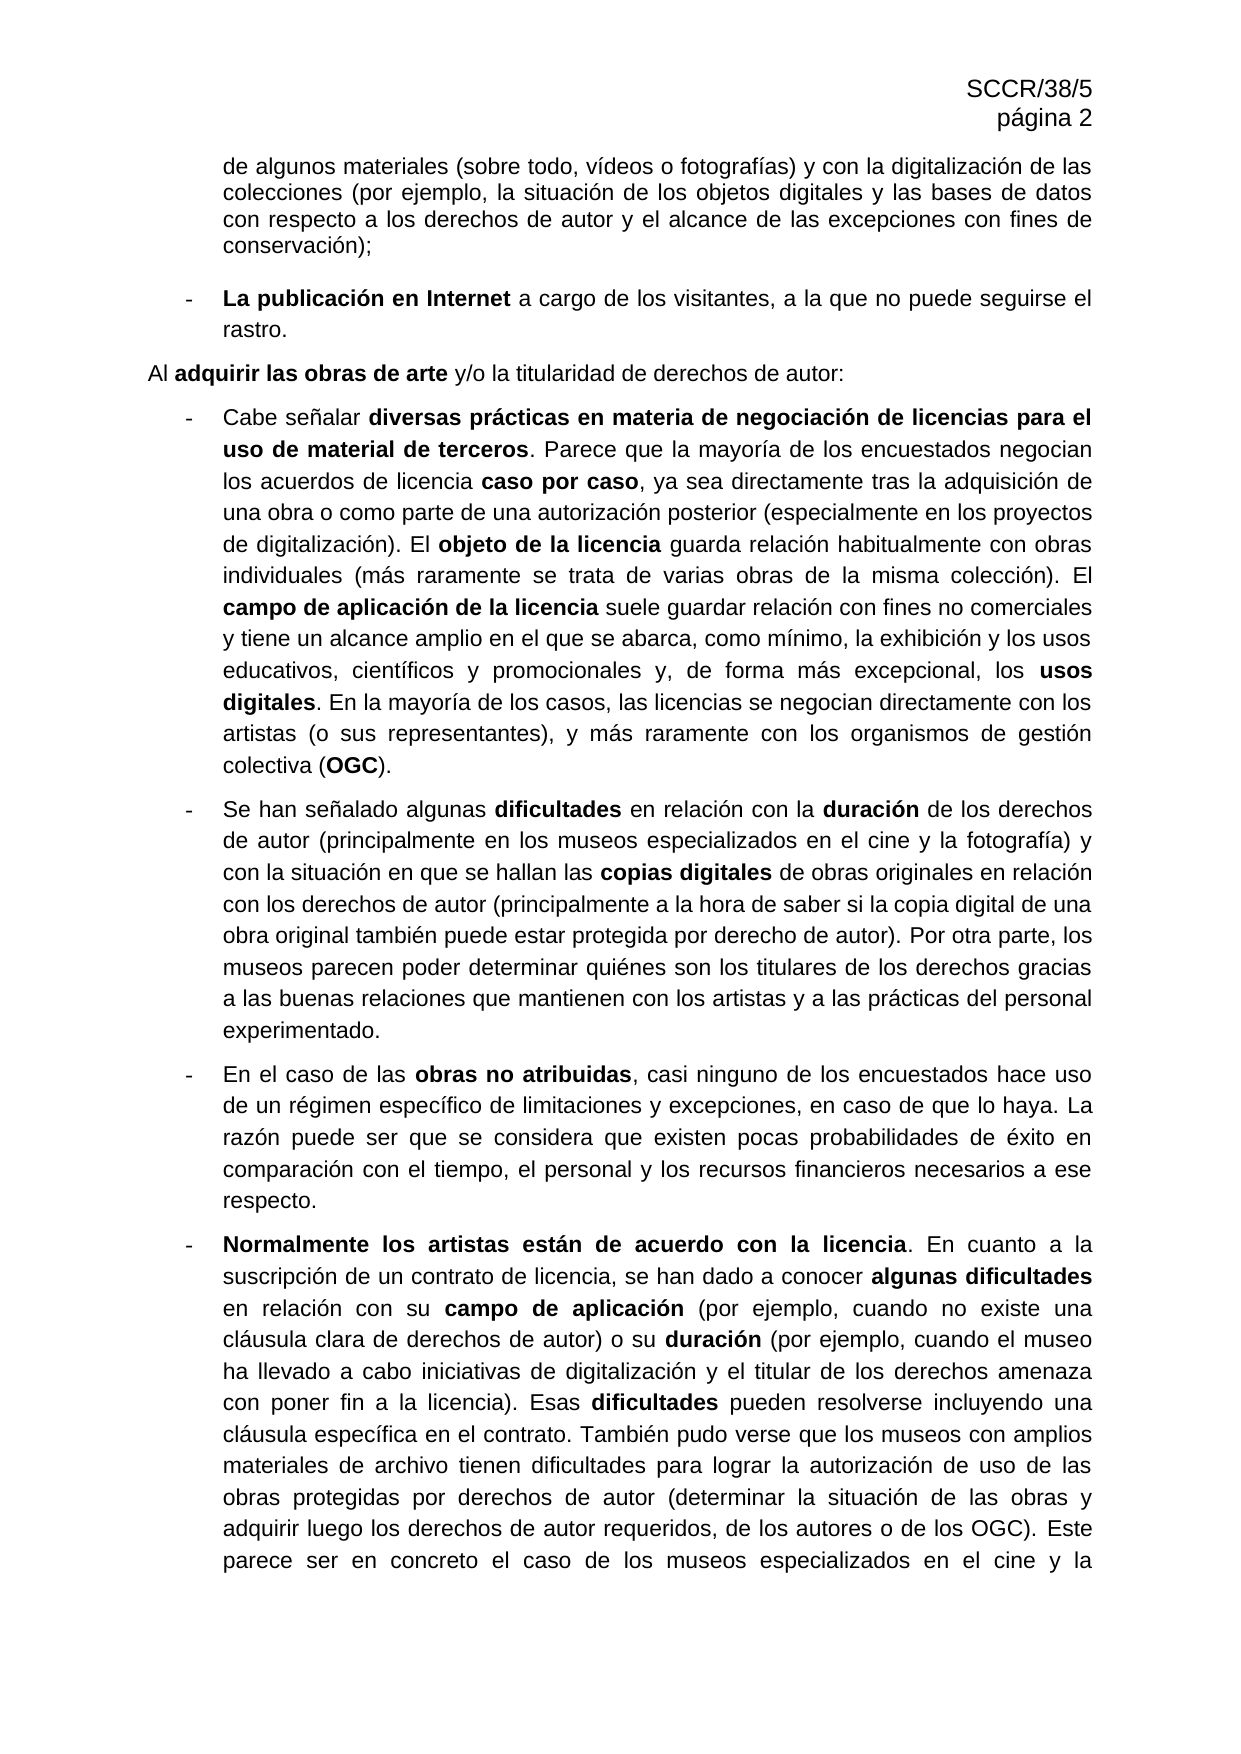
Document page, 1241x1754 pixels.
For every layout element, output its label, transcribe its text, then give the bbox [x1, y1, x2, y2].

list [185, 153, 1093, 258]
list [185, 1231, 1093, 1573]
list En el caso de las obras no atribuidas, casi ninguno de los encuestados hace uso de un régimen específico de limitaciones y excepciones, en caso de que lo haya. La razón puede ser que se considera que existen pocas probabilidades de éxito en comparación con el tiempo, el personal y los recursos financieros necesarios a ese respecto. [185, 1061, 1093, 1213]
list Se han señalado algunas dificultades en relación con la duración de los derechos de autor (principalmente en los museos especializados en el cine y la fotografía) y con la situación en que se hallan las copias digitales de obras originales en relación con los derechos de autor (principalmente a la hora de saber si la copia digital de una obra original también puede estar protegida por derecho de autor). Por otra parte, los museos parecen poder determinar quiénes son los titulares de los derechos gracias a las buenas relaciones que mantienen con los artistas y a las prácticas del personal experimentado. [185, 796, 1093, 1043]
list La publicación en Internet a cargo de los visitantes, a la que no puede seguirse el rastro. [185, 284, 1093, 343]
list Cabe señalar diversas prácticas en materia de negociación de licencias para el uso de material de terceros. Parece que la mayoría de los encuestados negocian los acuerdos de licencia caso por caso, ya sea directamente tras la adquisición de una obra o como parte de una autorización posterior (especialmente en los proyectos de digitalización). El objeto de la licencia guarda relación habitualmente con obras individuales (más raramente se trata de varias obras de la misma colección). El campo de aplicación de la licencia suele guardar relación con fines no comerciales y tiene un alcance amplio en el que se abarca, como mínimo, la exhibición y los usos educativos, científicos y promocionales y, de forma más excepcional, los usos digitales. En la mayoría de los casos, las licencias se negocian directamente con los artistas (o sus representantes), y más raramente con los organismos de gestión colectiva (OGC). [185, 404, 1093, 778]
text Al adquirir las obras de arte y/o la titularidad de derechos de autor: [148, 360, 1093, 387]
